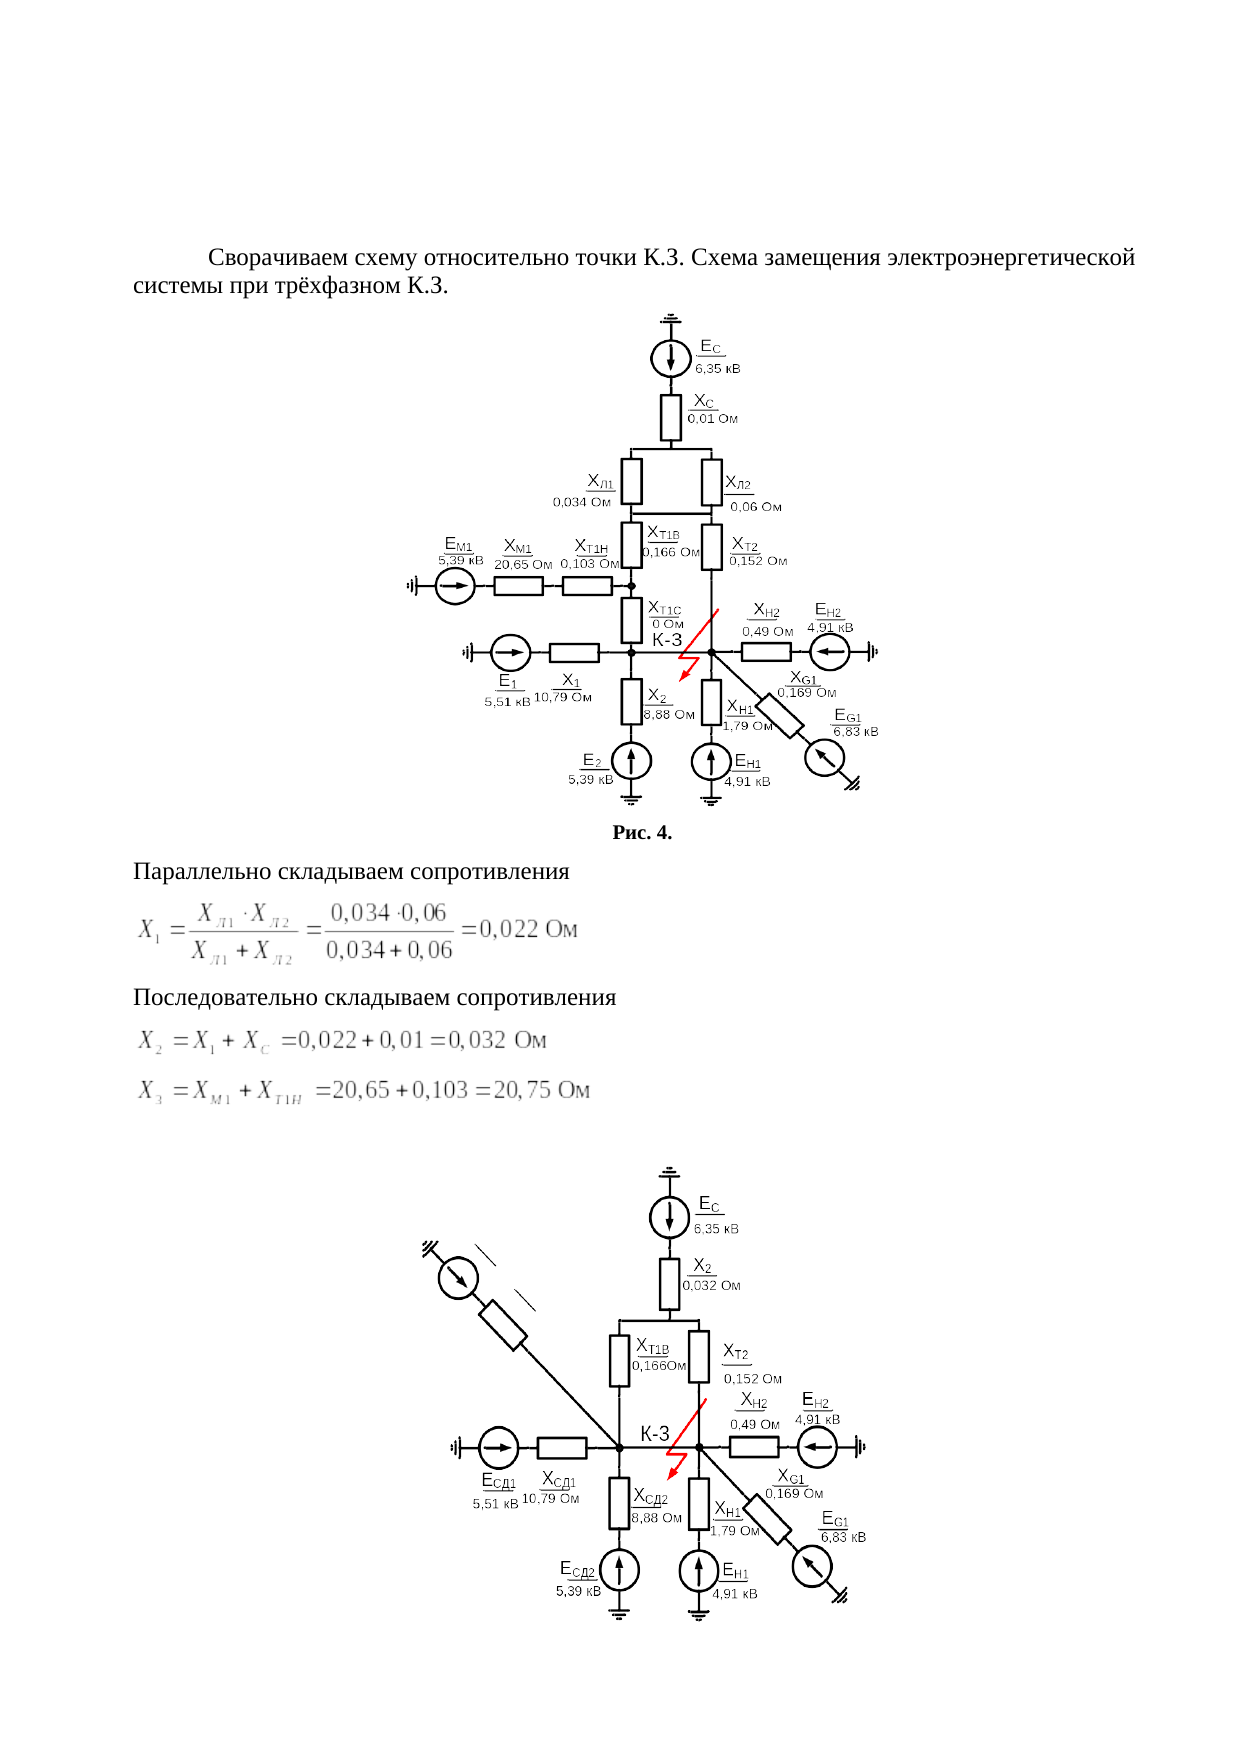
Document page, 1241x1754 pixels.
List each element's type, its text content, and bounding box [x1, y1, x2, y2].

text Сворачиваем схему относительно точки К.З. Схема замещения электроэнергетической системы при трёхфазном К.З. [133, 242, 1152, 299]
text Рис. 4. [133, 820, 1152, 844]
text Параллельно складываем сопротивления [133, 856, 1152, 885]
text Последовательно складываем сопротивления [133, 982, 1152, 1011]
